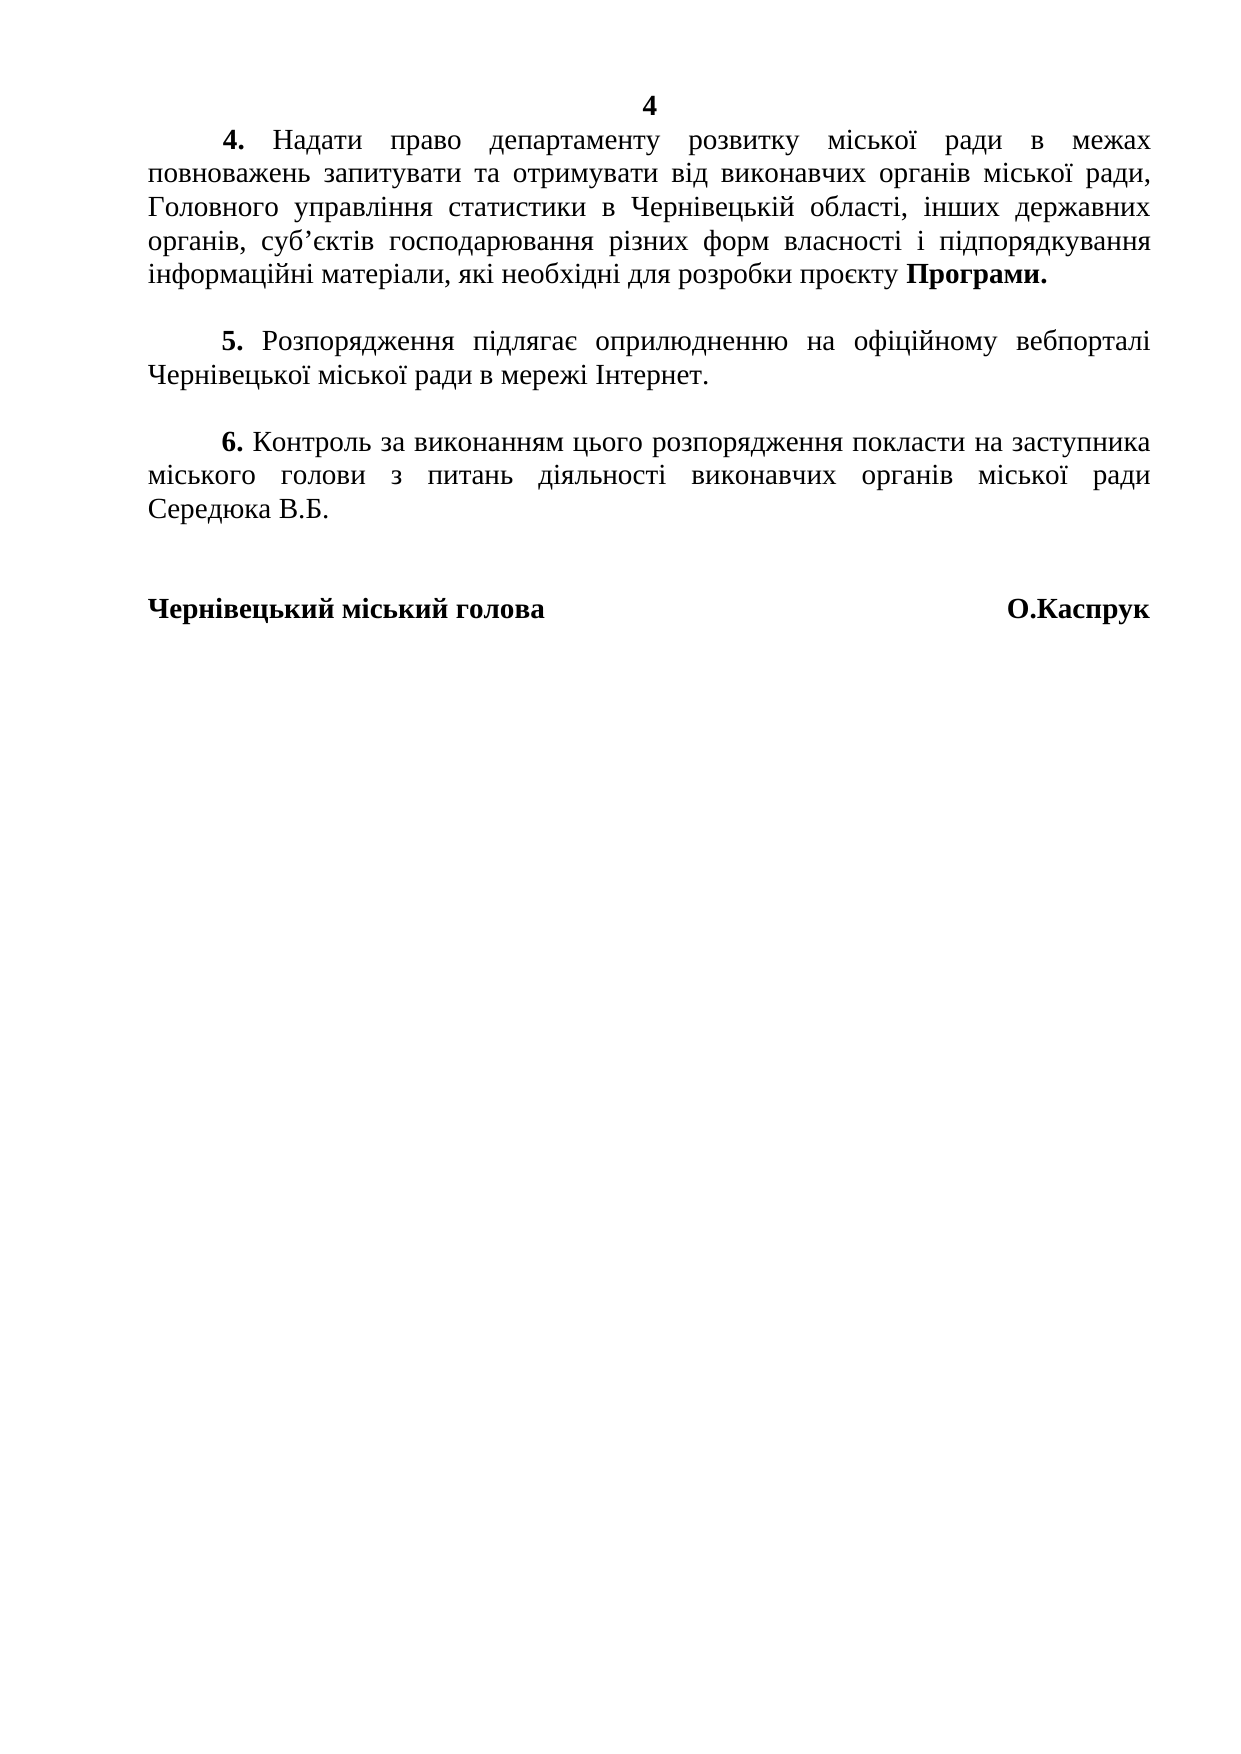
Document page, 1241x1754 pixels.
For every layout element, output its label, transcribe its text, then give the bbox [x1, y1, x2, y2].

text Чернівецький міський голова О.Каспрук [148, 592, 1152, 625]
text 4. Надати право департаменту розвитку міської ради в межах повноважень запитувати та отримувати від виконавчих органів міської ради, Головного управління статистики в Чернівецькій області, інших державних органів, суб’єктів господарювання різних форм власності і підпорядкування інформаційні матеріали, які необхідні для розробки проєкту Програми. [148, 122, 1152, 290]
text 5. Розпорядження підлягає оприлюдненню на офіційному вебпорталі Чернівецької міської ради в мережі Інтернет. [148, 323, 1152, 390]
text 4 [148, 88, 1152, 122]
text 6. Контроль за виконанням цього розпорядження покласти на заступника міського голови з питань діяльності виконавчих органів міської ради Середюка В.Б. [148, 424, 1152, 524]
